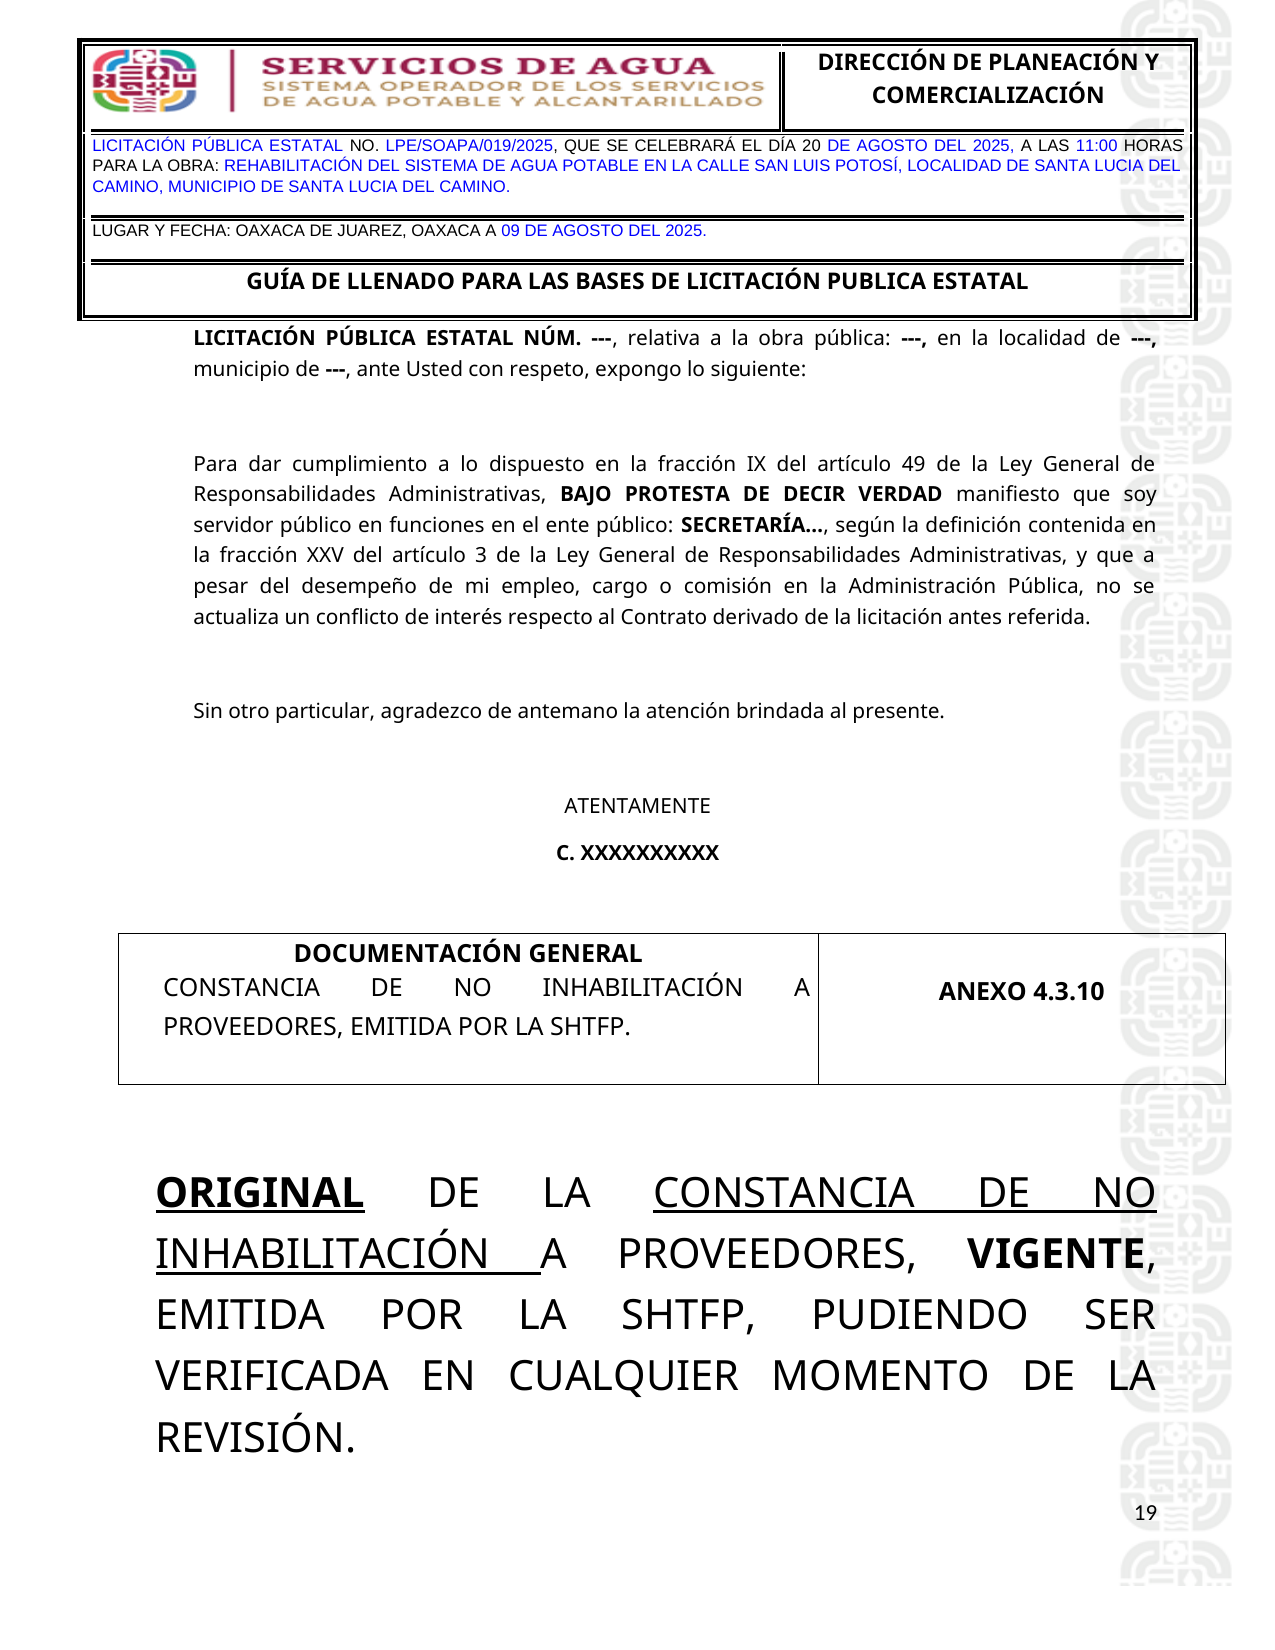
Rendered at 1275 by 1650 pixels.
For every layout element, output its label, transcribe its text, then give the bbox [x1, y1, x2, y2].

picture [1105, 42, 1194, 320]
text Para dar cumplimiento a lo dispuesto en la fracción IX del artículo 49 de la Ley General de Responsabilidades Administrativas, BAJO PROTESTA DE DECIR VERDAD manifiesto que soy servidor público en funciones en el ente público: SECRETARÍA…, según la definición contenida en la fracción XXV del artículo 3 de la Ley General de Responsabilidades Administrativas, y que a pesar del desempeño de mi empleo, cargo o comisión en la Administración Pública, no se actualiza un conflicto de interés respecto al Contrato derivado de la licitación antes referida. [193, 449, 1157, 630]
text Sin otro particular, agradezco de antemano la atención brindada al presente. [193, 696, 1157, 725]
table_header ANEXO 4.3.10 [819, 934, 1225, 1084]
text ORIGINAL DE LA CONSTANCIA DE NO INHABILITACIÓN A PROVEEDORES, VIGENTE, EMITIDA POR LA SHTFP, PUDIENDO SER VERIFICADA EN CUALQUIER MOMENTO DE LA REVISIÓN. [156, 1162, 1157, 1464]
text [193, 154, 1157, 215]
picture [1106, 56, 1114, 67]
text ATENTAMENTE [118, 791, 1157, 819]
picture [1105, 0, 1235, 1586]
picture [88, 46, 773, 123]
text C. XXXXXXXXXX [118, 838, 1157, 867]
table_header DOCUMENTACIÓN GENERAL CONSTANCIA DE NO INHABILITACIÓN A PROVEEDORES, EMITIDA POR LA SHTFP. [119, 934, 818, 1084]
